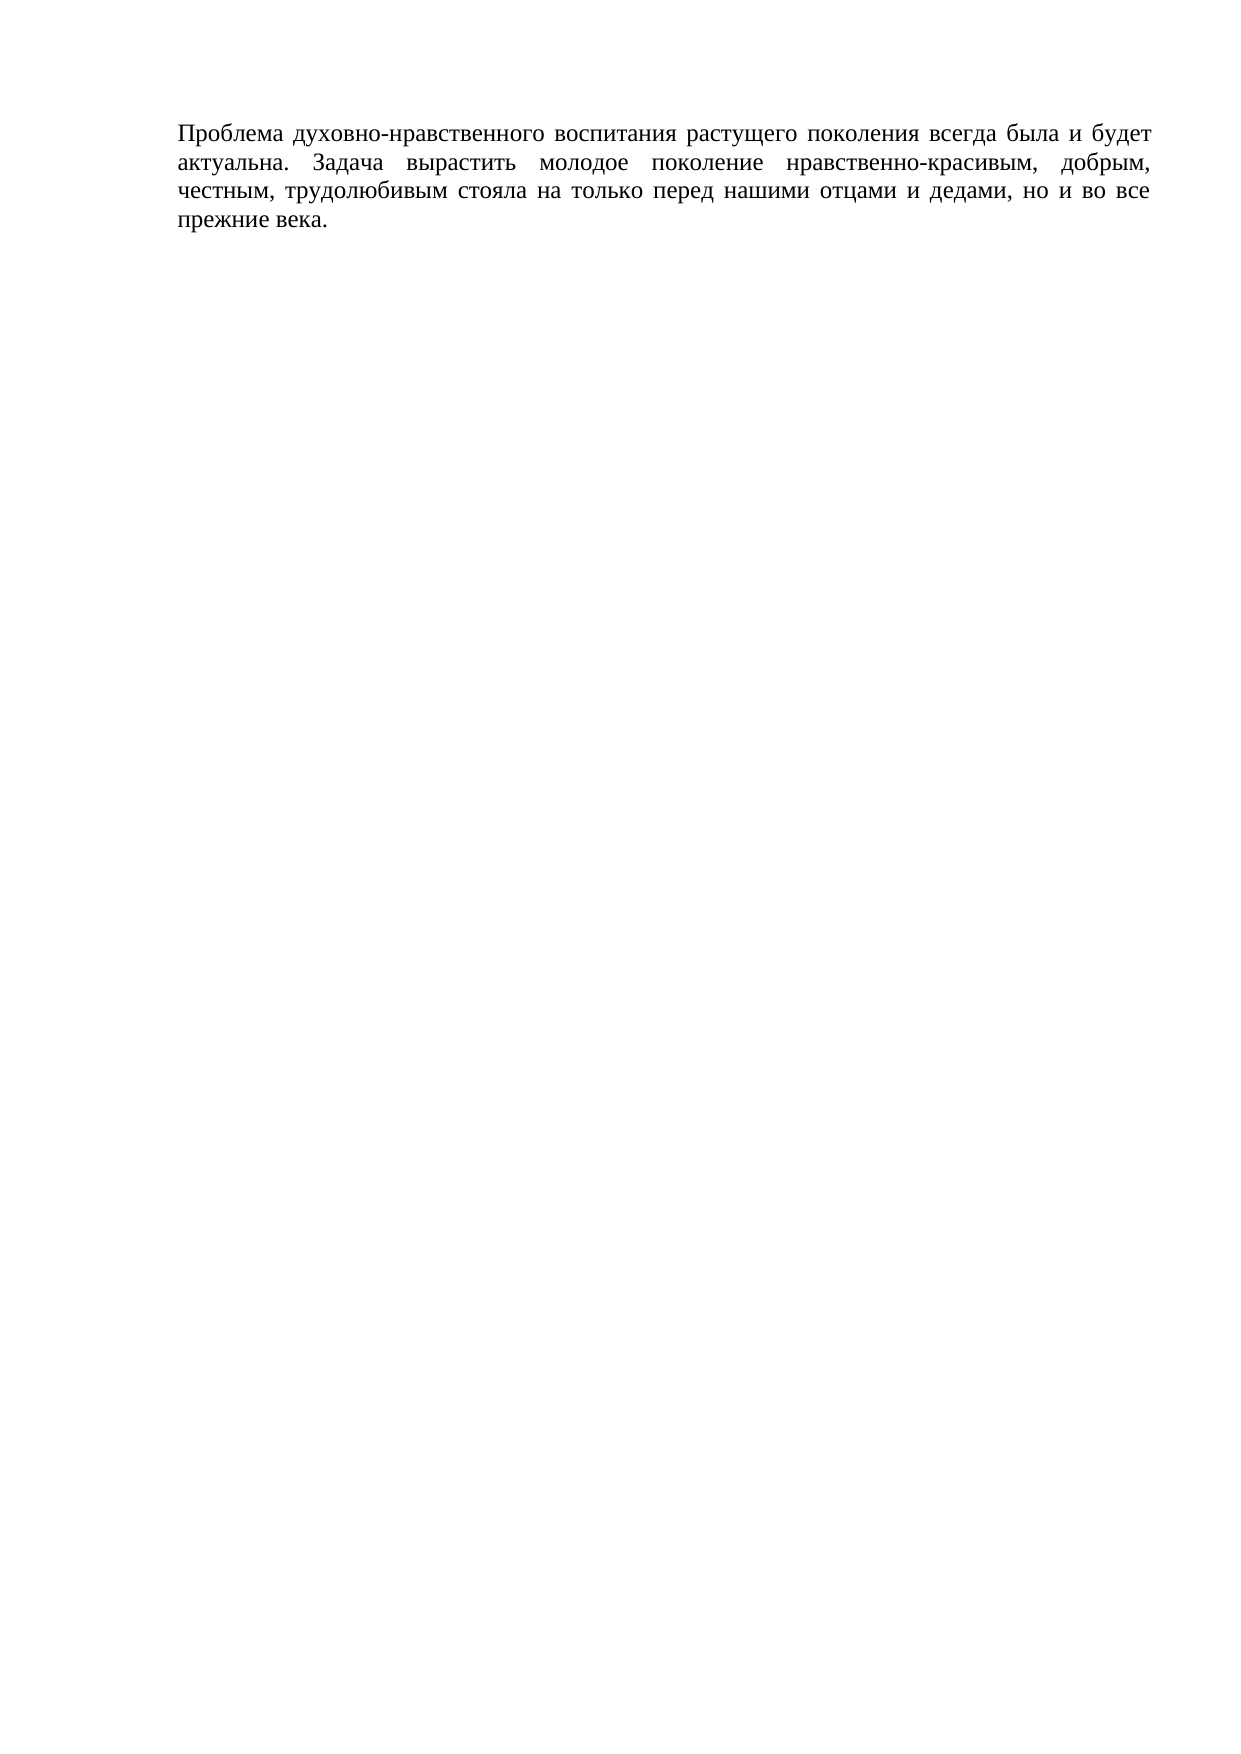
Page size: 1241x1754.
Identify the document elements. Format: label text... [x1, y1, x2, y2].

text Проблема духовно-нравственного воспитания растущего поколения всегда была и будет актуальна. Задача вырастить молодое поколение нравственно-красивым, добрым, честным, трудолюбивым стояла на только перед нашими отцами и дедами, но и во все прежние века. [177, 118, 1152, 233]
